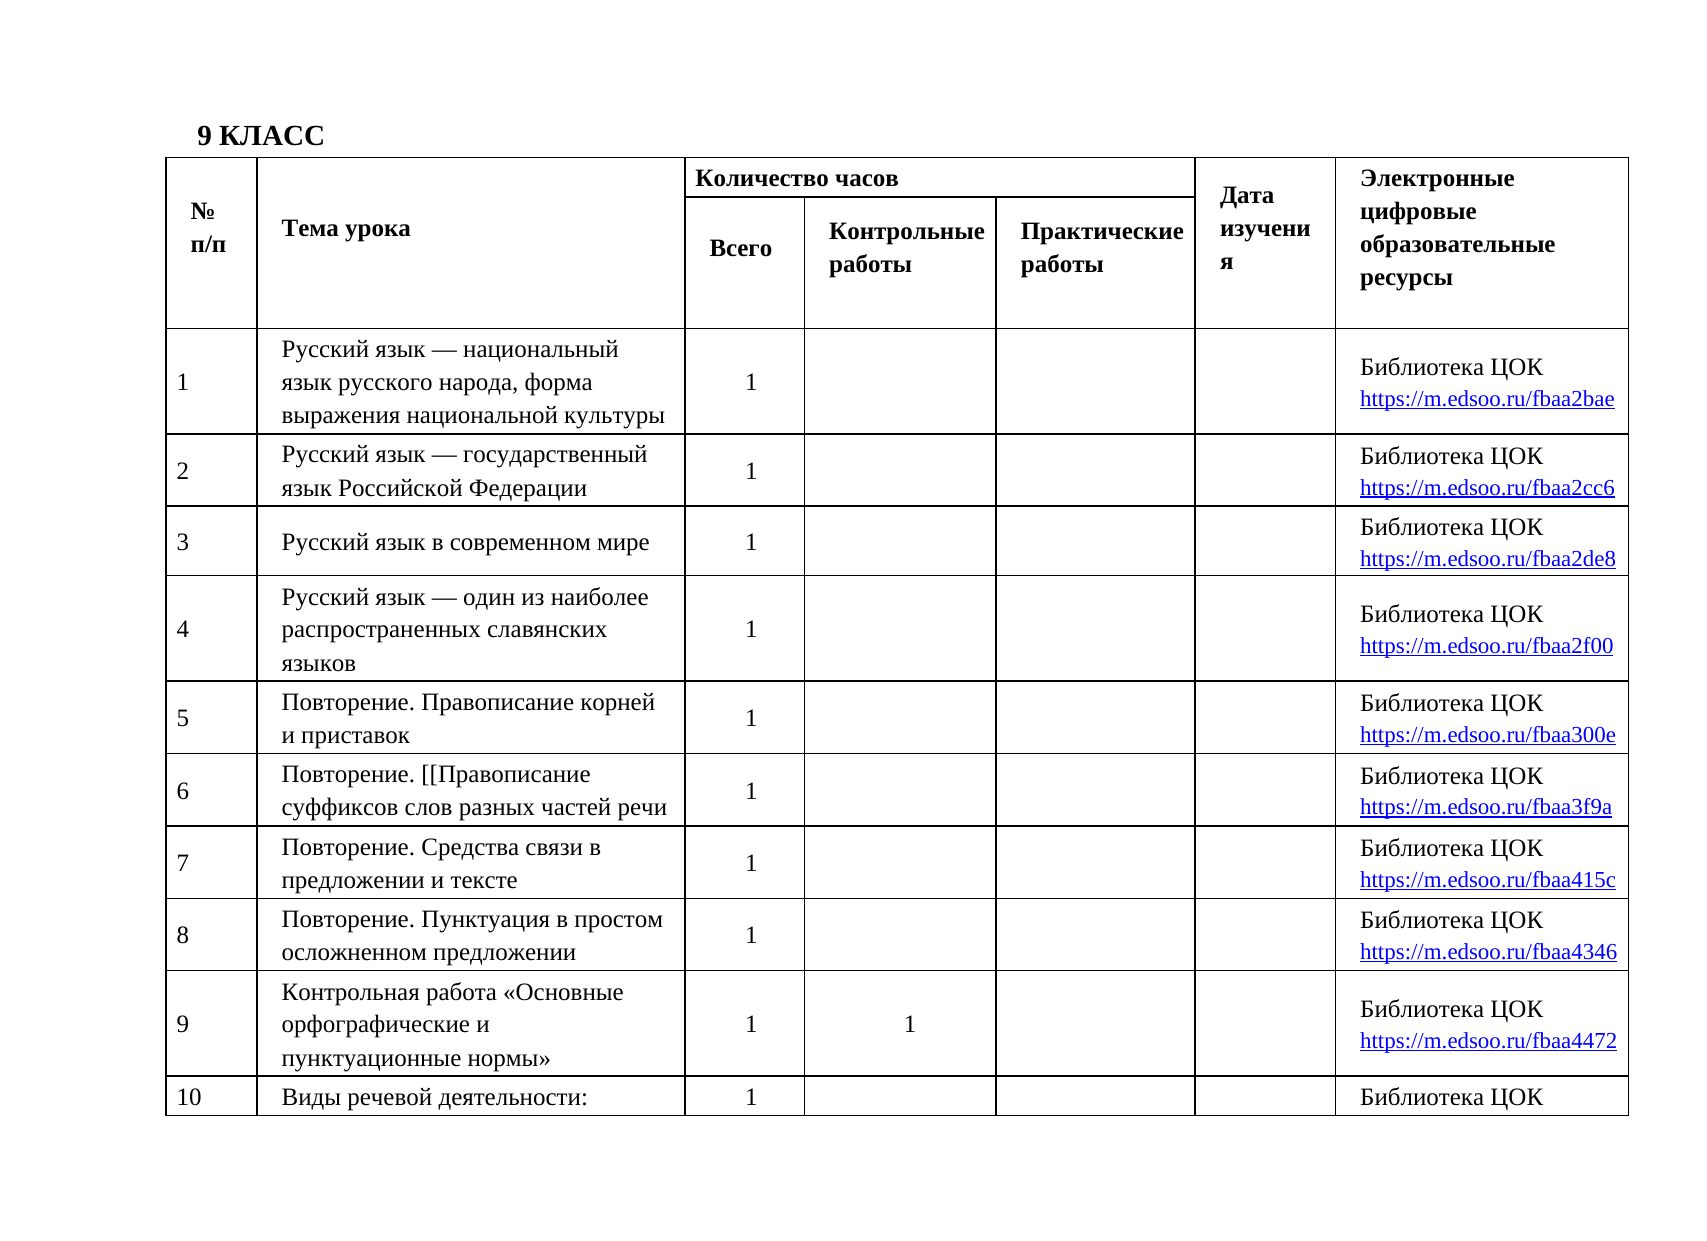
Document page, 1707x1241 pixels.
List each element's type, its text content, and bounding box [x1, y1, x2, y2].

table_cell [997, 329, 1194, 433]
table_cell [1196, 754, 1335, 825]
table_cell 1 [686, 827, 804, 897]
table_cell Практические работы [997, 198, 1194, 327]
table_cell [1196, 329, 1335, 433]
table_cell Библиотека ЦОК https://m.edsoo.ru/fbaa2cc6 [1336, 435, 1628, 505]
table_cell 1 [686, 899, 804, 970]
table_cell 1 [686, 507, 804, 575]
table_cell 1 [805, 971, 995, 1075]
table_cell 1 [686, 329, 804, 433]
table_cell [805, 329, 995, 433]
table_cell 1 [167, 329, 256, 433]
table_cell [1196, 899, 1335, 970]
table_cell Русский язык в современном мире [258, 507, 684, 575]
table_cell Повторение. Пунктуация в простом осложненном предложении [258, 899, 684, 970]
table_cell 8 [167, 899, 256, 970]
table_cell [1196, 576, 1335, 680]
table_cell [805, 1077, 995, 1114]
table_header № п/п [167, 158, 256, 327]
table_header Электронные цифровые образовательные ресурсы [1336, 158, 1628, 327]
table_cell 2 [167, 435, 256, 505]
table_cell [997, 754, 1194, 825]
table_cell Библиотека ЦОК https://m.edsoo.ru/fbaa2de8 [1336, 507, 1628, 575]
table_cell [805, 827, 995, 897]
table_cell [805, 682, 995, 753]
table_cell [997, 507, 1194, 575]
table_cell Библиотека ЦОК https://m.edsoo.ru/fbaa2bae [1336, 329, 1628, 433]
table_cell Библиотека ЦОК https://m.edsoo.ru/fbaa415c [1336, 827, 1628, 897]
table_cell Библиотека ЦОК https://m.edsoo.ru/fbaa4346 [1336, 899, 1628, 970]
table_cell 6 [167, 754, 256, 825]
table_cell Библиотека ЦОК https://m.edsoo.ru/fbaa3f9a [1336, 754, 1628, 825]
table_cell [997, 899, 1194, 970]
table_cell 7 [167, 827, 256, 897]
table_cell [1196, 682, 1335, 753]
table_cell [1196, 1077, 1335, 1114]
table_cell [997, 576, 1194, 680]
table_cell Библиотека ЦОК https://m.edsoo.ru/fbaa300e [1336, 682, 1628, 753]
table_cell [1196, 435, 1335, 505]
table_cell Повторение. [[Правописание суффиксов слов разных частей речи [258, 754, 684, 825]
table_cell Библиотека ЦОК https://m.edsoo.ru/fbaa4472 [1336, 971, 1628, 1075]
table_cell Повторение. Средства связи в предложении и тексте [258, 827, 684, 897]
table_cell Контрольная работа «Основные орфографические и пунктуационные нормы» [258, 971, 684, 1075]
table_cell [805, 435, 995, 505]
text 9 КЛАСС [190, 118, 1618, 152]
table_cell 1 [686, 971, 804, 1075]
table_cell [1196, 827, 1335, 897]
table_cell 10 [167, 1077, 256, 1114]
table_header Тема урока [258, 158, 684, 327]
table_cell 1 [686, 576, 804, 680]
table_cell [805, 899, 995, 970]
table_cell 1 [686, 1077, 804, 1114]
table_header Количество часов [686, 158, 1194, 196]
table_cell [997, 971, 1194, 1075]
table_header Дата изучения [1196, 158, 1335, 327]
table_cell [1336, 1077, 1628, 1114]
table_cell [1196, 971, 1335, 1075]
table_cell Повторение. Правописание корней и приставок [258, 682, 684, 753]
table_cell Русский язык — один из наиболее распространенных славянских языков [258, 576, 684, 680]
table_cell Русский язык — государственный язык Российской Федерации [258, 435, 684, 505]
table_cell Всего [686, 198, 804, 327]
table_cell [997, 1077, 1194, 1114]
table_cell [1196, 507, 1335, 575]
table_cell 9 [167, 971, 256, 1075]
table_cell 1 [686, 435, 804, 505]
table_cell [805, 754, 995, 825]
table_cell 1 [686, 682, 804, 753]
table_cell [997, 682, 1194, 753]
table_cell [258, 1077, 684, 1114]
table_cell 5 [167, 682, 256, 753]
table_cell 4 [167, 576, 256, 680]
table_cell Контрольные работы [805, 198, 995, 327]
table_cell [997, 435, 1194, 505]
table_cell [997, 827, 1194, 897]
table_cell [805, 507, 995, 575]
table_cell 3 [167, 507, 256, 575]
table_cell Русский язык — национальный язык русского народа, форма выражения национальной культуры [258, 329, 684, 433]
table_cell 1 [686, 754, 804, 825]
table_cell [805, 576, 995, 680]
table_cell Библиотека ЦОК https://m.edsoo.ru/fbaa2f00 [1336, 576, 1628, 680]
